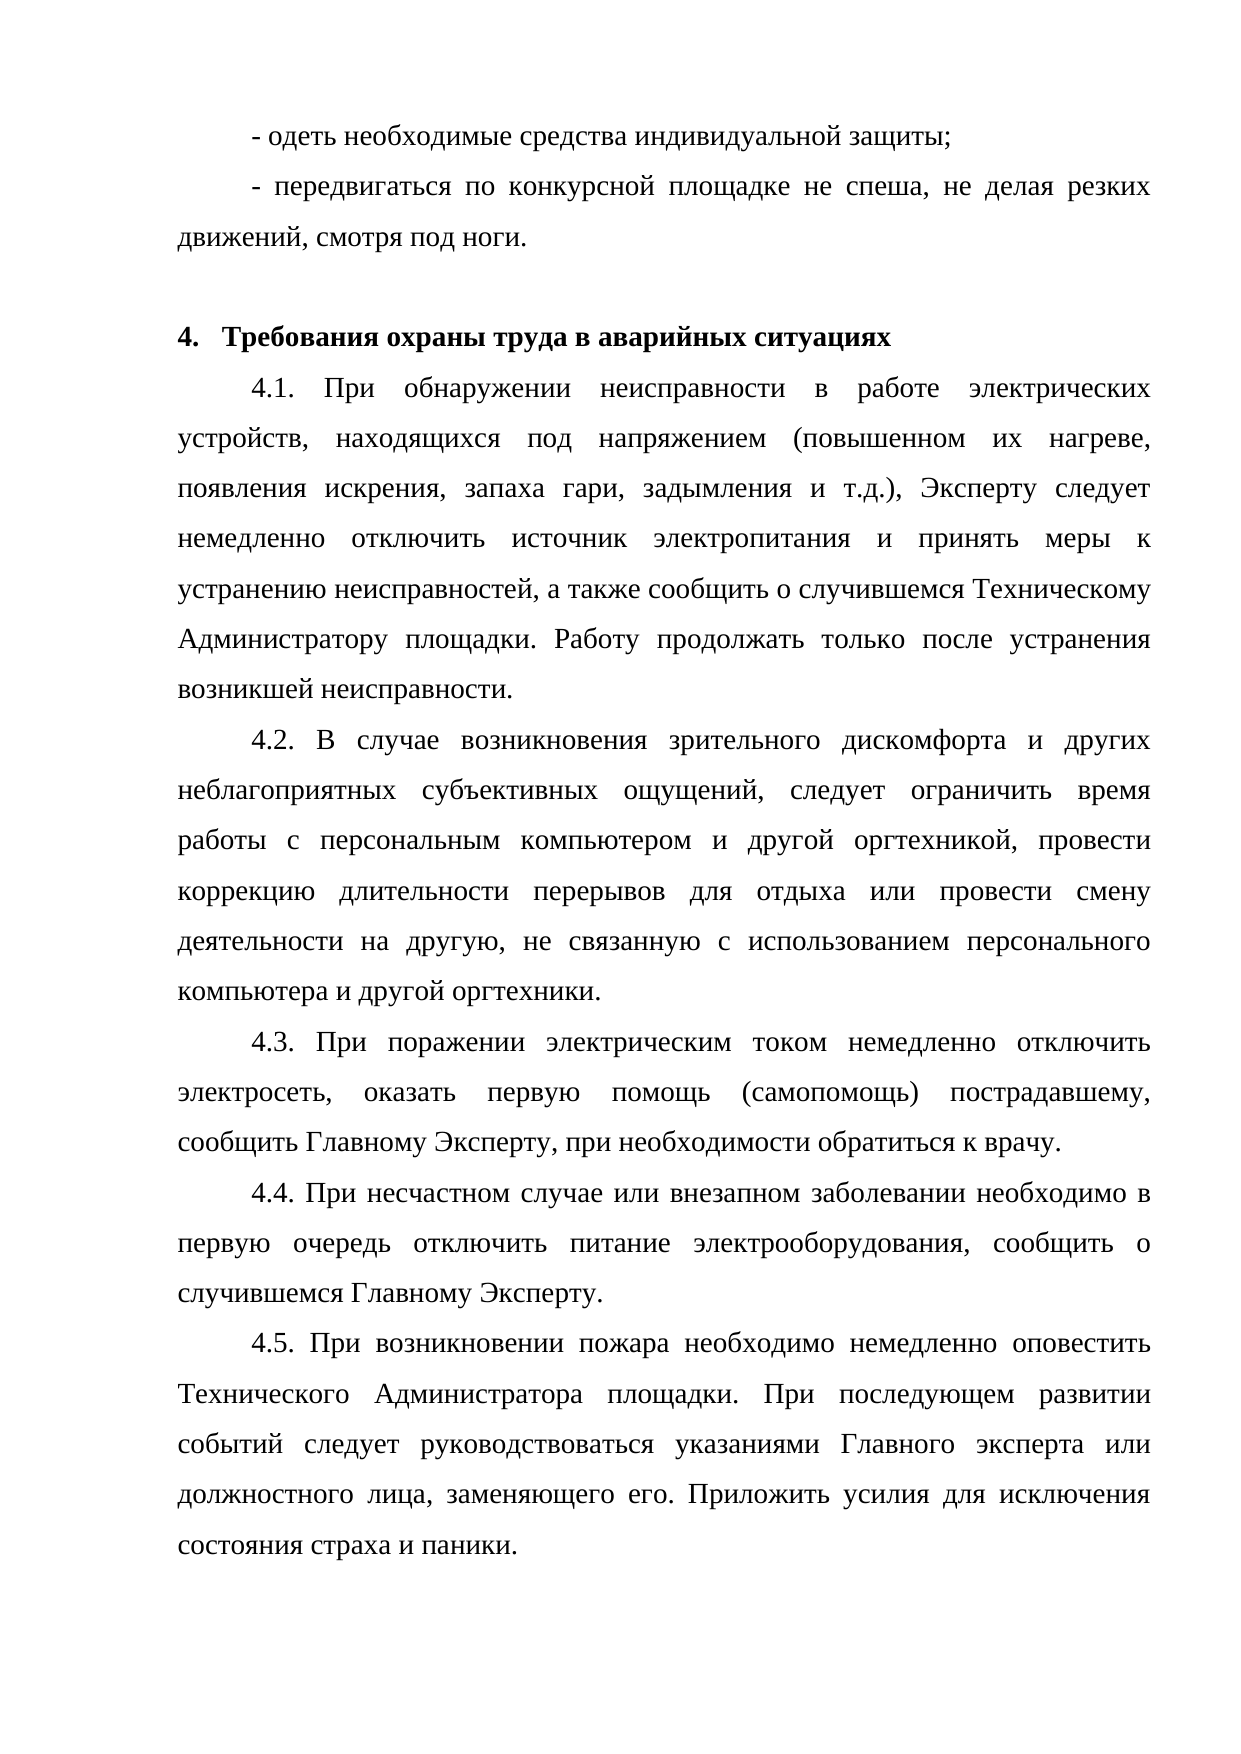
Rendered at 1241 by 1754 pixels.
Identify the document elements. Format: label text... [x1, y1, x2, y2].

text 4.1. При обнаружении неисправности в работе электрических устройств, находящихся под напряжением (повышенном их нагреве, появления искрения, запаха гари, задымления и т.д.), Эксперту следует немедленно отключить источник электропитания и принять меры к устранению неисправностей, а также сообщить о случившемся Техническому Администратору площадки. Работу продолжать только после устранения возникшей неисправности. [177, 370, 1152, 705]
subtitle 4. Требования охраны труда в аварийных ситуациях [177, 319, 1152, 353]
text 4.5. При возникновении пожара необходимо немедленно оповестить Технического Администратора площадки. При последующем развитии событий следует руководствоваться указаниями Главного эксперта или должностного лица, заменяющего его. Приложить усилия для исключения состояния страха и паники. [177, 1326, 1152, 1560]
text 4.4. При несчастном случае или внезапном заболевании необходимо в первую очередь отключить питание электрооборудования, сообщить о случившемся Главному Эксперту. [177, 1175, 1152, 1309]
text 4.2. В случае возникновения зрительного дискомфорта и других неблагоприятных субъективных ощущений, следует ограничить время работы с персональным компьютером и другой оргтехникой, провести коррекцию длительности перерывов для отдыха или провести смену деятельности на другую, не связанную с использованием персонального компьютера и другой оргтехники. [177, 722, 1152, 1007]
text - одеть необходимые средства индивидуальной защиты; [177, 118, 1152, 152]
text - передвигаться по конкурсной площадке не спеша, не делая резких движений, смотря под ноги. [177, 168, 1152, 252]
text 4.3. При поражении электрическим током немедленно отключить электросеть, оказать первую помощь (самопомощь) пострадавшему, сообщить Главному Эксперту, при необходимости обратиться к врачу. [177, 1024, 1152, 1158]
